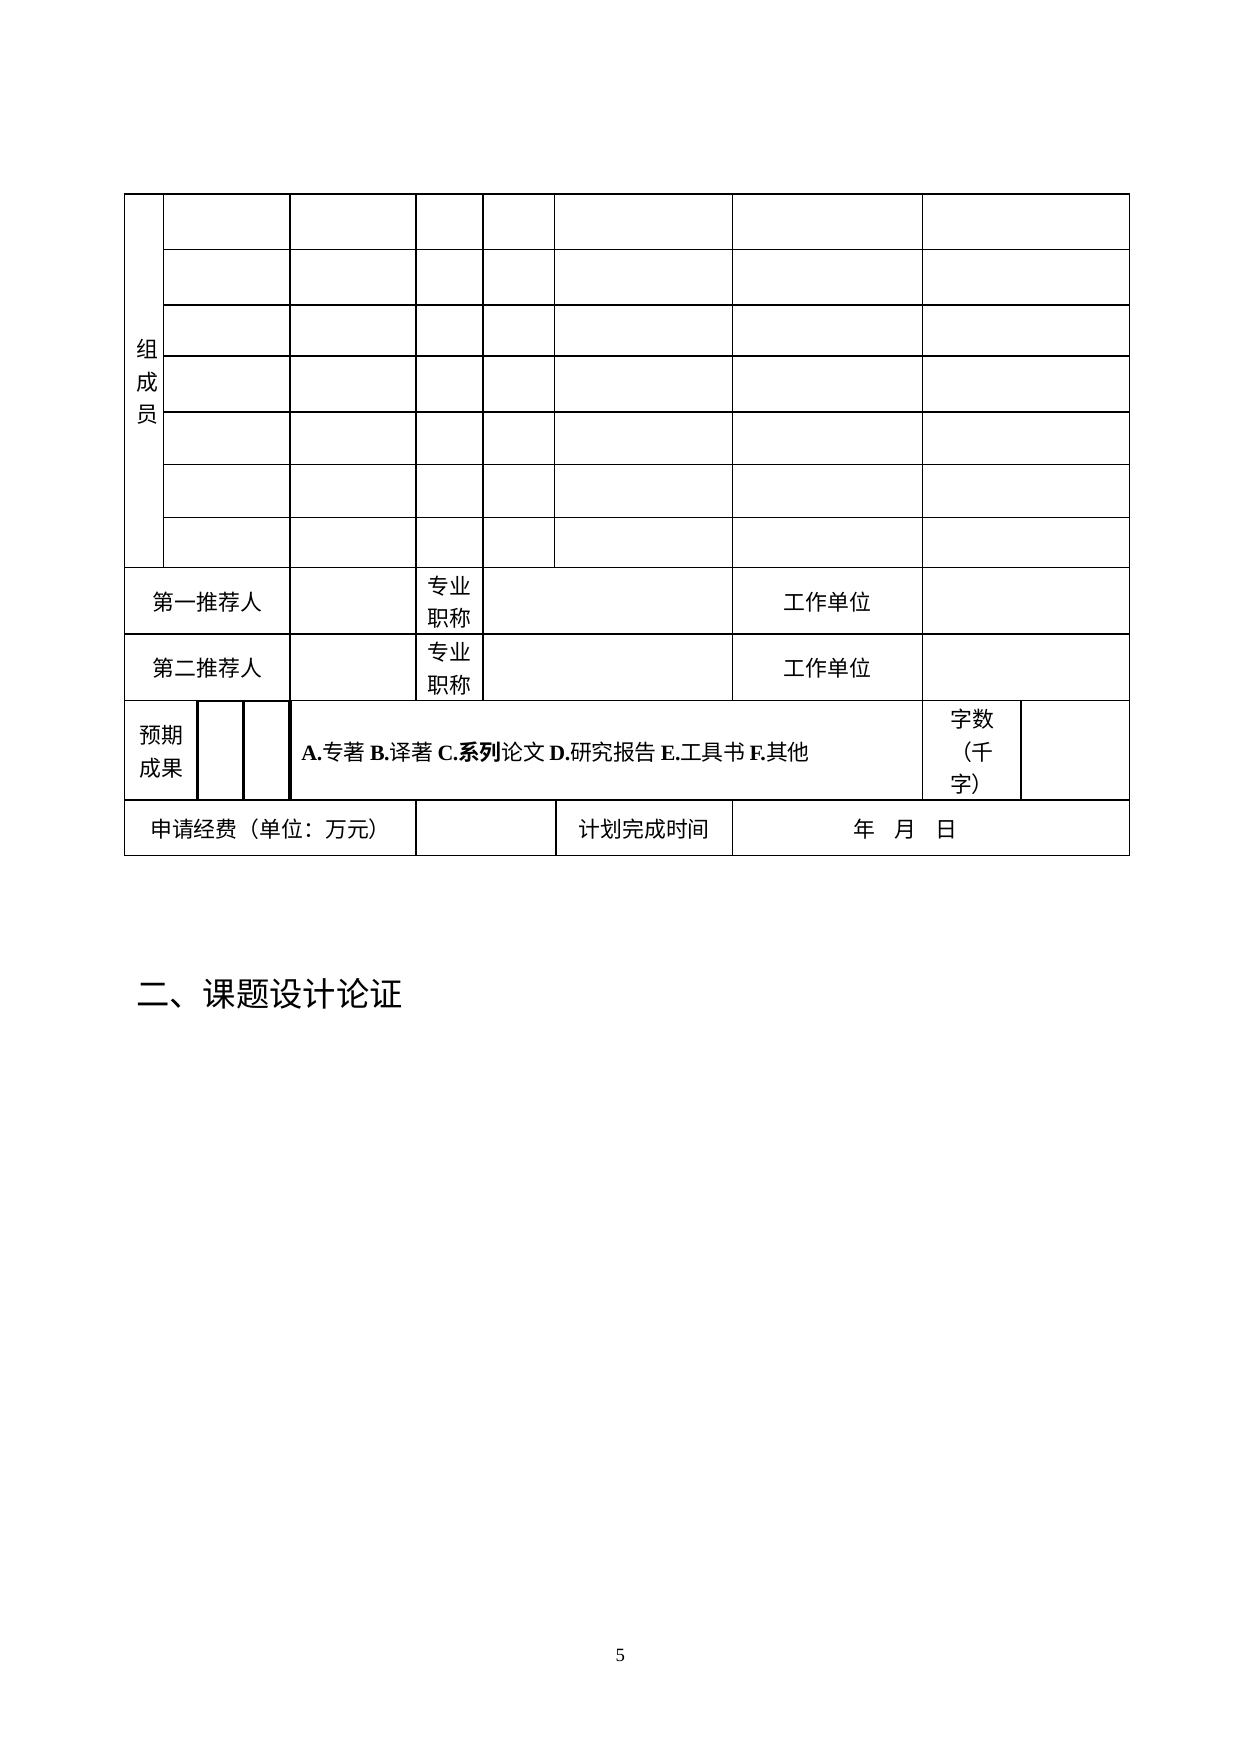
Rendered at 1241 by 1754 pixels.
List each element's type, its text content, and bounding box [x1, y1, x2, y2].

table_cell [555, 250, 732, 304]
table_cell 预期成果 [125, 701, 196, 799]
table_cell [923, 465, 1129, 516]
table_cell [291, 357, 415, 411]
table_cell [484, 635, 732, 700]
table_cell [923, 195, 1129, 248]
table_cell [733, 357, 922, 411]
table_cell [164, 518, 289, 567]
table_cell [923, 413, 1129, 464]
table_cell [555, 413, 732, 464]
table_cell [417, 195, 482, 248]
table_cell [555, 465, 732, 516]
table_cell [417, 250, 482, 304]
table_cell [164, 357, 289, 411]
table_cell [291, 250, 415, 304]
table_cell [291, 518, 415, 567]
table_cell 工作单位 [733, 635, 922, 700]
table_cell 专业职称 [417, 635, 482, 700]
table_cell [484, 250, 554, 304]
table_cell [555, 357, 732, 411]
table_cell 计划完成时间 [557, 801, 732, 854]
table_cell [291, 413, 415, 464]
table_cell 课题组成员 [125, 195, 163, 567]
table_cell [164, 413, 289, 464]
table_cell [484, 306, 554, 355]
table_cell 第二推荐人 [125, 635, 289, 700]
table_cell [733, 306, 922, 355]
table_cell [733, 518, 922, 567]
table_cell [164, 465, 289, 516]
table_cell [164, 250, 289, 304]
table_cell [484, 413, 554, 464]
table_cell A.专著B.译著C.系列论文D.研究报告E.工具书F.其他 [292, 701, 922, 799]
table_cell [555, 195, 732, 248]
table_cell [417, 465, 482, 516]
table_cell [733, 195, 922, 248]
table_cell [245, 702, 288, 799]
table_cell [555, 306, 732, 355]
table_cell [417, 306, 482, 355]
table_cell [923, 250, 1129, 304]
table_cell [484, 357, 554, 411]
table_cell [923, 306, 1129, 355]
table_cell [417, 801, 555, 854]
table_cell 年 月 日 [733, 801, 1129, 854]
table_cell [1022, 701, 1129, 799]
table_cell 申请经费（单位：万元） [125, 801, 415, 854]
table_cell [555, 518, 732, 567]
table_cell [733, 413, 922, 464]
table_cell 专业职称 [417, 568, 482, 633]
table_cell 第一推荐人 [125, 568, 289, 633]
table_cell [923, 568, 1129, 633]
table_cell [417, 518, 482, 567]
table_cell 工作单位 [733, 568, 922, 633]
table_cell [164, 195, 289, 248]
text 二、课题设计论证 [136, 959, 1104, 1024]
table_cell [484, 518, 554, 567]
table_cell [923, 357, 1129, 411]
table_cell [291, 306, 415, 355]
table_cell [733, 250, 922, 304]
table_cell [417, 357, 482, 411]
table_cell 字数 （千字） [923, 701, 1020, 799]
table_cell [923, 518, 1129, 567]
table_cell [164, 306, 289, 355]
table_cell [417, 413, 482, 464]
table_cell [484, 568, 732, 633]
table_cell [733, 465, 922, 516]
table_cell [291, 195, 415, 248]
table_cell [291, 465, 415, 516]
table_cell [484, 195, 554, 248]
table_cell [291, 568, 415, 633]
table_cell [923, 635, 1129, 700]
table_cell [199, 702, 242, 799]
table_cell [484, 465, 554, 516]
table_cell [291, 635, 415, 700]
